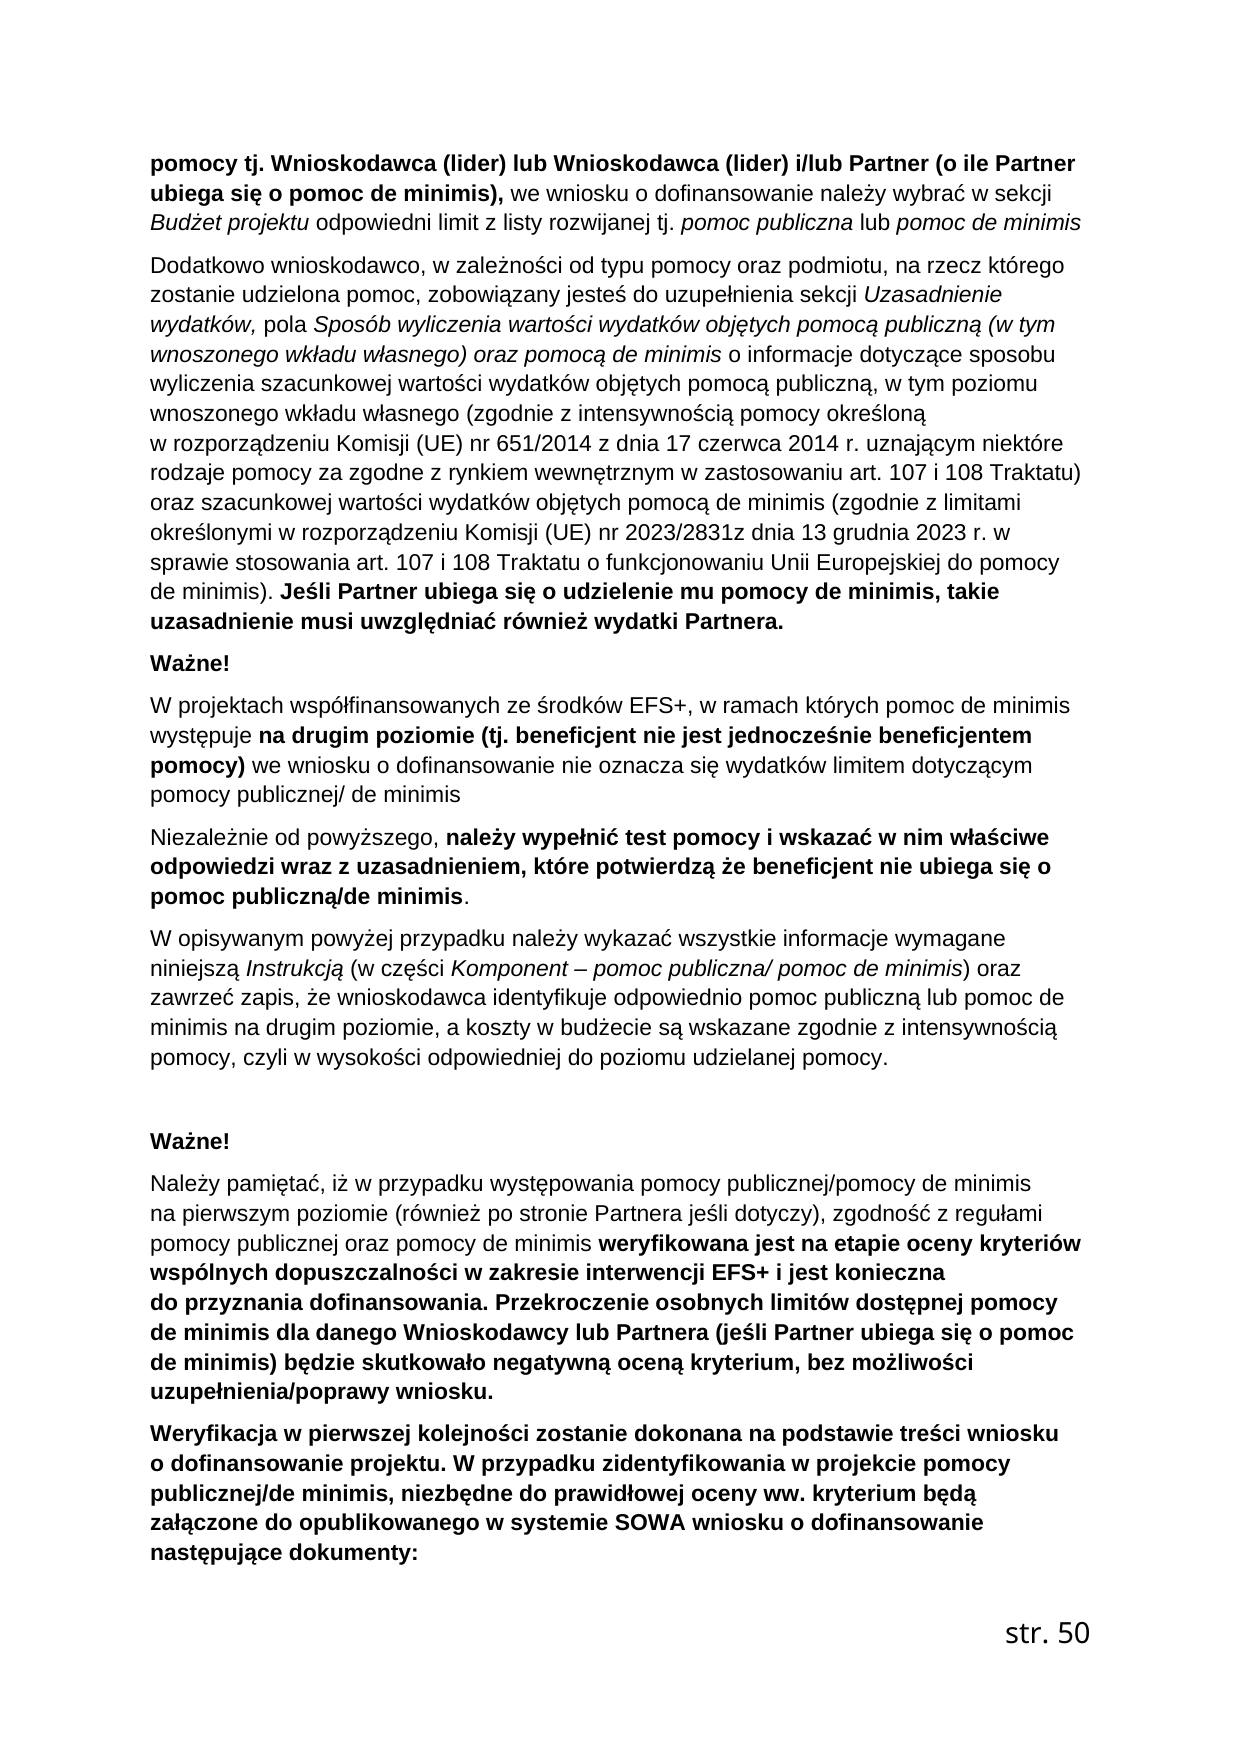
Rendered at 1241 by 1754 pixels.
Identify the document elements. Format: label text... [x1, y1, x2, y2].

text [150, 150, 1090, 236]
text Ważne! [150, 1128, 1090, 1154]
text Należy pamiętać, iż w przypadku występowania pomocy publicznej/pomocy de minimis na pierwszym poziomie (również po stronie Partnera jeśli dotyczy), zgodność z regułami pomocy publicznej oraz pomocy de minimis weryfikowana jest na etapie oceny kryteriów wspólnych dopuszczalności w zakresie interwencji EFS+ i jest konieczna do przyznania dofinansowania. Przekroczenie osobnych limitów dostępnej pomocy de minimis dla danego Wnioskodawcy lub Partnera (jeśli Partner ubiega się o pomoc de minimis) będzie skutkowało negatywną oceną kryterium, bez możliwości uzupełnienia/poprawy wniosku. [150, 1170, 1090, 1404]
text Weryfikacja w pierwszej kolejności zostanie dokonana na podstawie treści wniosku o dofinansowanie projektu. W przypadku zidentyfikowania w projekcie pomocy publicznej/de minimis, niezbędne do prawidłowej oceny ww. kryterium będą załączone do opublikowanego w systemie SOWA wniosku o dofinansowanie następujące dokumenty: [150, 1420, 1090, 1565]
text Ważne! [150, 650, 1090, 676]
text W projektach współfinansowanych ze środków EFS+, w ramach których pomoc de minimis występuje na drugim poziomie (tj. beneficjent nie jest jednocześnie beneficjentem pomocy) we wniosku o dofinansowanie nie oznacza się wydatków limitem dotyczącym pomocy publicznej/ de minimis [150, 692, 1090, 808]
text Niezależnie od powyższego, należy wypełnić test pomocy i wskazać w nim właściwe odpowiedzi wraz z uzasadnieniem, które potwierdzą że beneficjent nie ubiega się o pomoc publiczną/de minimis. [150, 823, 1090, 909]
text Dodatkowo wnioskodawco, w zależności od typu pomocy oraz podmiotu, na rzecz którego zostanie udzielona pomoc, zobowiązany jesteś do uzupełnienia sekcji Uzasadnienie wydatków, pola Sposób wyliczenia wartości wydatków objętych pomocą publiczną (w tym wnoszonego wkładu własnego) oraz pomocą de minimis o informacje dotyczące sposobu wyliczenia szacunkowej wartości wydatków objętych pomocą publiczną, w tym poziomu wnoszonego wkładu własnego (zgodnie z intensywnością pomocy określoną w rozporządzeniu Komisji (UE) nr 651/2014 z dnia 17 czerwca 2014 r. uznającym niektóre rodzaje pomocy za zgodne z rynkiem wewnętrznym w zastosowaniu art. 107 i 108 Traktatu) oraz szacunkowej wartości wydatków objętych pomocą de minimis (zgodnie z limitami określonymi w rozporządzeniu Komisji (UE) nr 2023/2831z dnia 13 grudnia 2023 r. w sprawie stosowania art. 107 i 108 Traktatu o funkcjonowaniu Unii Europejskiej do pomocy de minimis). Jeśli Partner ubiega się o udzielenie mu pomocy de minimis, takie uzasadnienie musi uwzględniać również wydatki Partnera. [150, 252, 1090, 634]
text W opisywanym powyżej przypadku należy wykazać wszystkie informacje wymagane niniejszą Instrukcją (w części Komponent – pomoc publiczna/ pomoc de minimis) oraz zawrzeć zapis, że wnioskodawca identyfikuje odpowiednio pomoc publiczną lub pomoc de minimis na drugim poziomie, a koszty w budżecie są wskazane zgodnie z intensywnością pomocy, czyli w wysokości odpowiedniej do poziomu udzielanej pomocy. [150, 925, 1090, 1070]
